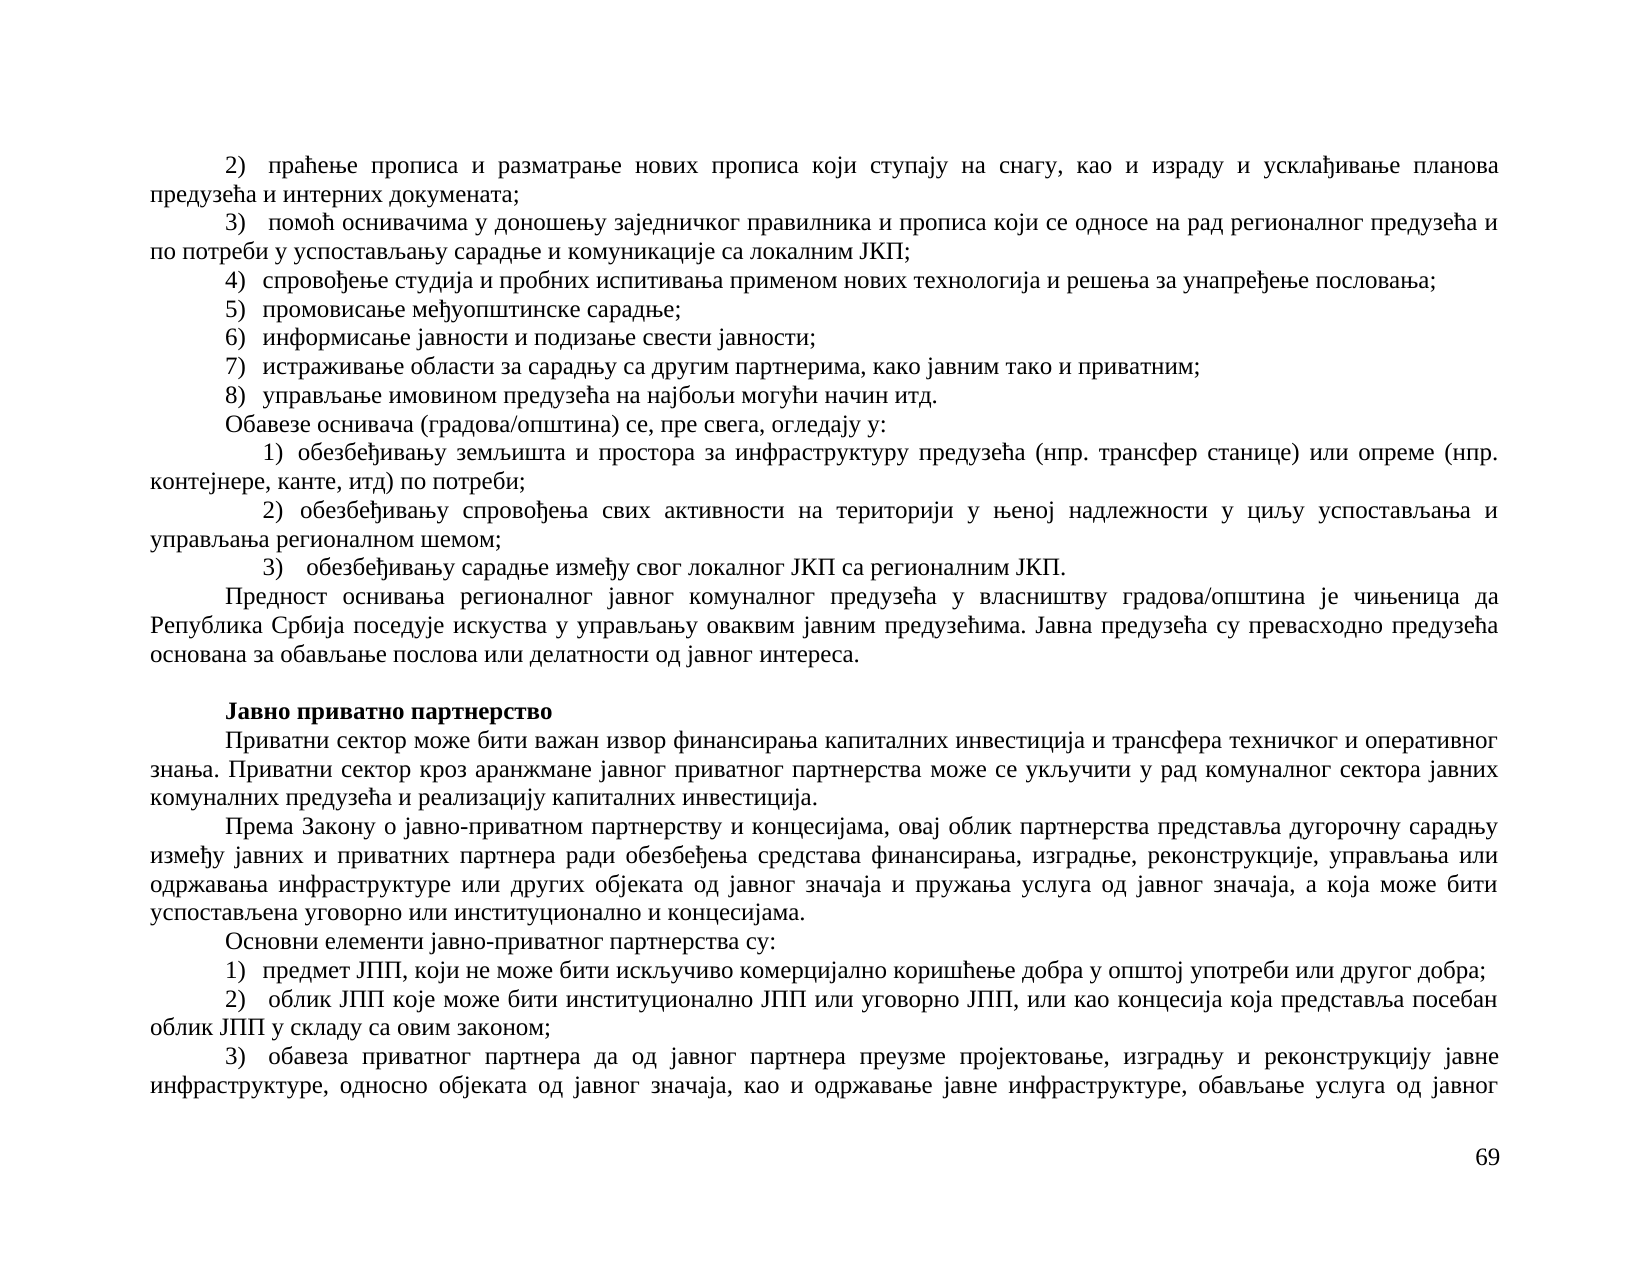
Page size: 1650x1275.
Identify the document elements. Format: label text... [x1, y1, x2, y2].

list спровођење студија и пробних испитивања применом нових технологија и решења за унапређење пословања; [225, 265, 1500, 294]
list промовисање међуопштинске сарадње; [225, 294, 1500, 322]
list обезбеђивању земљишта и простора за инфраструктуру предузећа (нпр. трансфер станице) или опреме (нпр. контејнере, канте, итд) по потреби; [150, 437, 1500, 495]
text Основни елементи јавно-приватног партнерства су: [150, 926, 1500, 955]
list истраживање области за сарадњу са другим партнерима, како јавним тако и приватним; [225, 351, 1500, 380]
text Према Закону о јавно-приватном партнерству и концесијама, овај облик партнерства представља дугорочну сарадњу између јавних и приватних партнера ради обезбеђења средстава финансирања, изградње, реконструкције, управљања или одржавања инфраструктуре или других објеката од јавног значаја и пружања услуга од јавног значаја, а која може бити успостављена уговорно или институционално и концесијама. [150, 811, 1500, 926]
list информисање јавности и подизање свести јавности; [225, 322, 1500, 351]
list обезбеђивању сарадње између свог локалног ЈКП са регионалним ЈКП. [262, 552, 1500, 581]
text Јавно приватно партнерство [150, 696, 1500, 725]
list праћење прописа и разматрање нових прописа који ступају на снагу, као и израду и усклађивање планова предузећа и интерних докумената; [150, 150, 1500, 207]
text Предност оснивања регионалног јавног комуналног предузећа у власништву градова/општина је чињеница да Република Србија поседује искуства у управљању оваквим јавним предузећима. Јавна предузећа су превасходно предузећа основана за обављање послова или делатности од јавног интереса. [150, 581, 1500, 667]
text Приватни сектор може бити важан извор финансирања капиталних инвестиција и трансфера техничког и оперативног знања. Приватни сектор кроз аранжмане јавног приватног партнерства може се укључити у рад комуналног сектора јавних комуналних предузећа и реализацију капиталних инвестиција. [150, 725, 1500, 811]
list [150, 1041, 1500, 1099]
list облик ЈПП које може бити институционално ЈПП или уговорно ЈПП, или као концесија која представља посебан облик ЈПП у складу са овим законом; [150, 984, 1500, 1041]
list предмет ЈПП, који не може бити искључиво комерцијално коришћење добра у општој употреби или другог добра; [225, 955, 1500, 984]
list управљање имовином предузећа на најбољи могући начин итд. [225, 380, 1500, 409]
list помоћ оснивачима у доношењу заједничког правилника и прописа који се односе на рад регионалног предузећа и по потреби у успостављању сарадње и комуникације са локалним ЈКП; [150, 207, 1500, 265]
list Обавезе оснивача (градова/општина) се, пре свега, огледају у: [225, 409, 1500, 437]
list обезбеђивању спровођења свих активности на територији у њеној надлежности у циљу успостављања и управљања регионалном шемом; [150, 495, 1500, 552]
